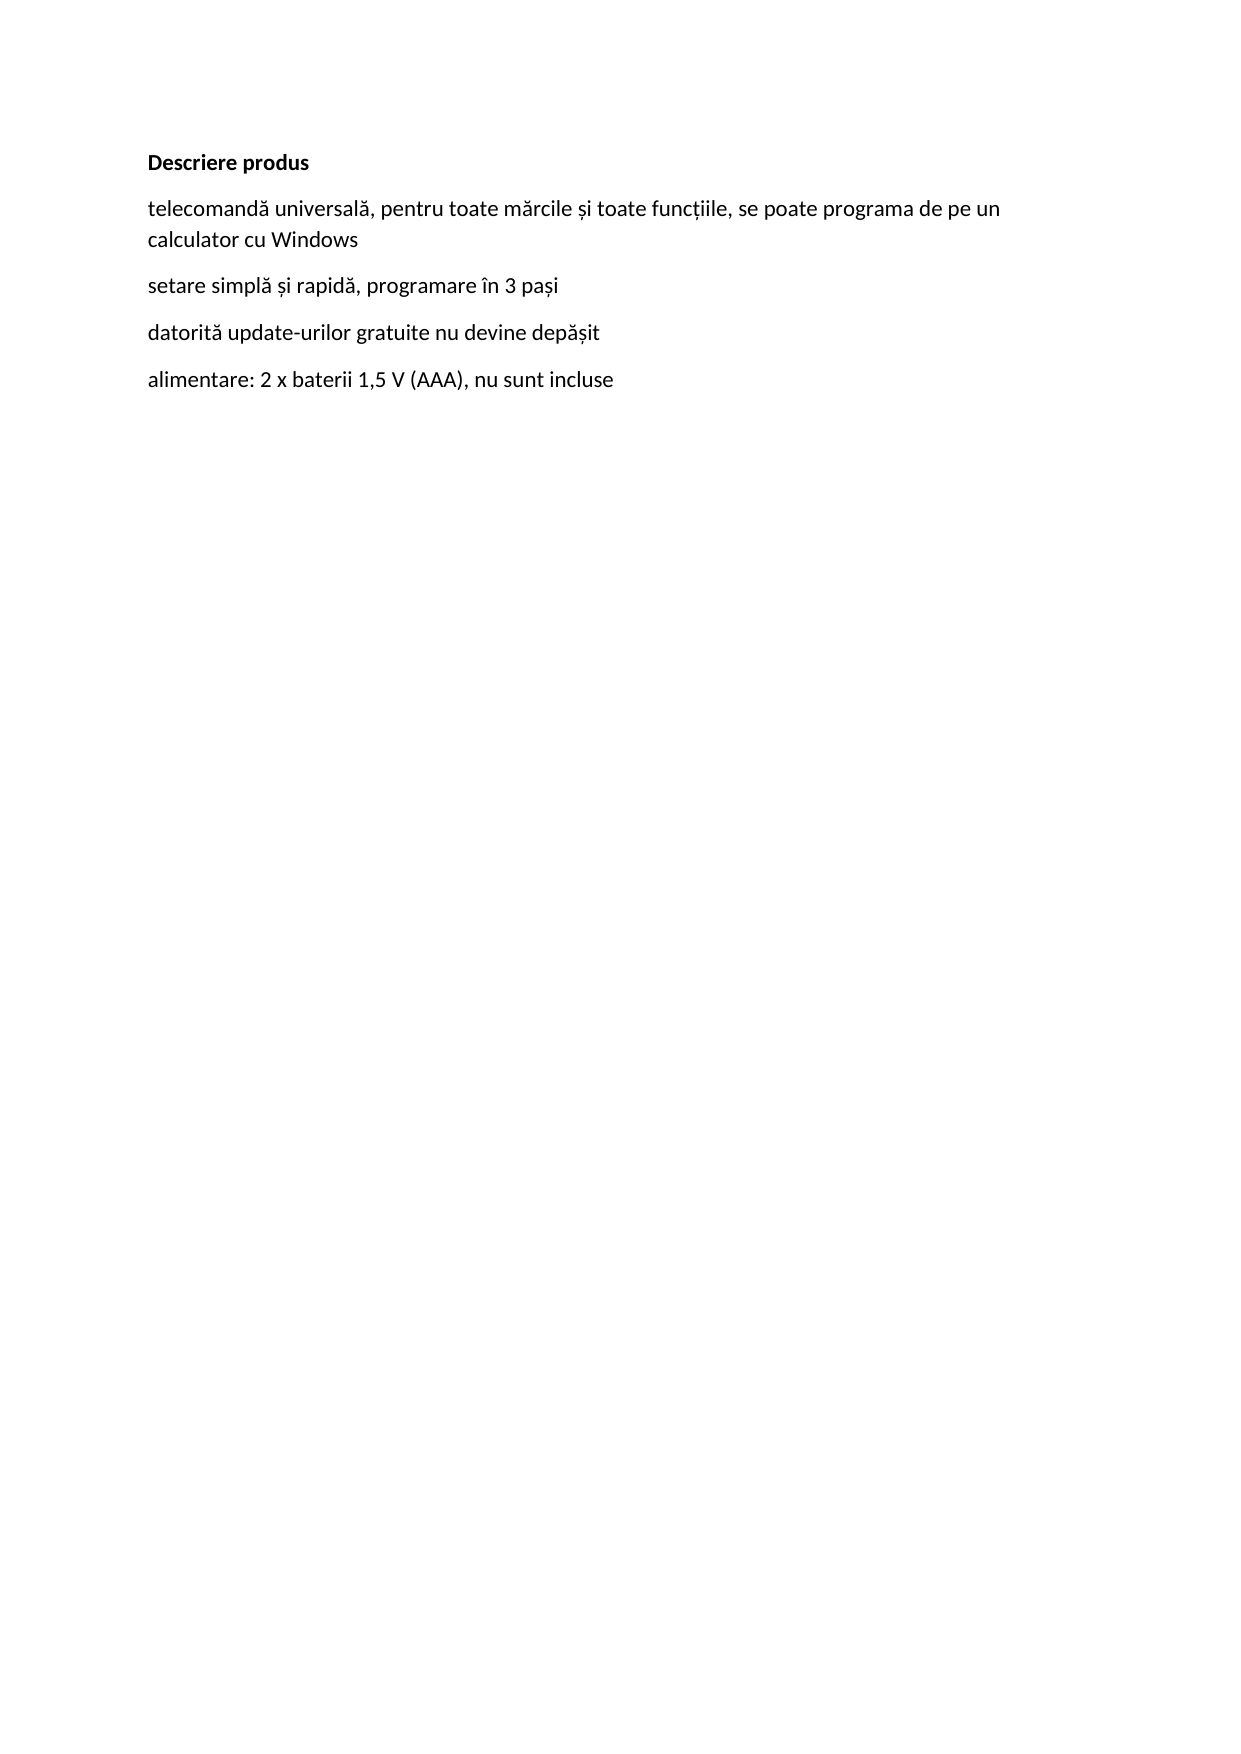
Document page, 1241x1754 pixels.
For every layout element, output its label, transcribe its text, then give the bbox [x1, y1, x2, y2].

text setare simplă și rapidă, programare în 3 pași [148, 272, 1093, 299]
text telecomandă universală, pentru toate mărcile și toate funcțiile, se poate programa de pe un calculator cu Windows [148, 194, 1093, 253]
text datorită update-urilor gratuite nu devine depășit [148, 318, 1093, 346]
text Descriere produs [148, 148, 1093, 176]
text alimentare: 2 x baterii 1,5 V (AAA), nu sunt incluse [148, 365, 1093, 393]
